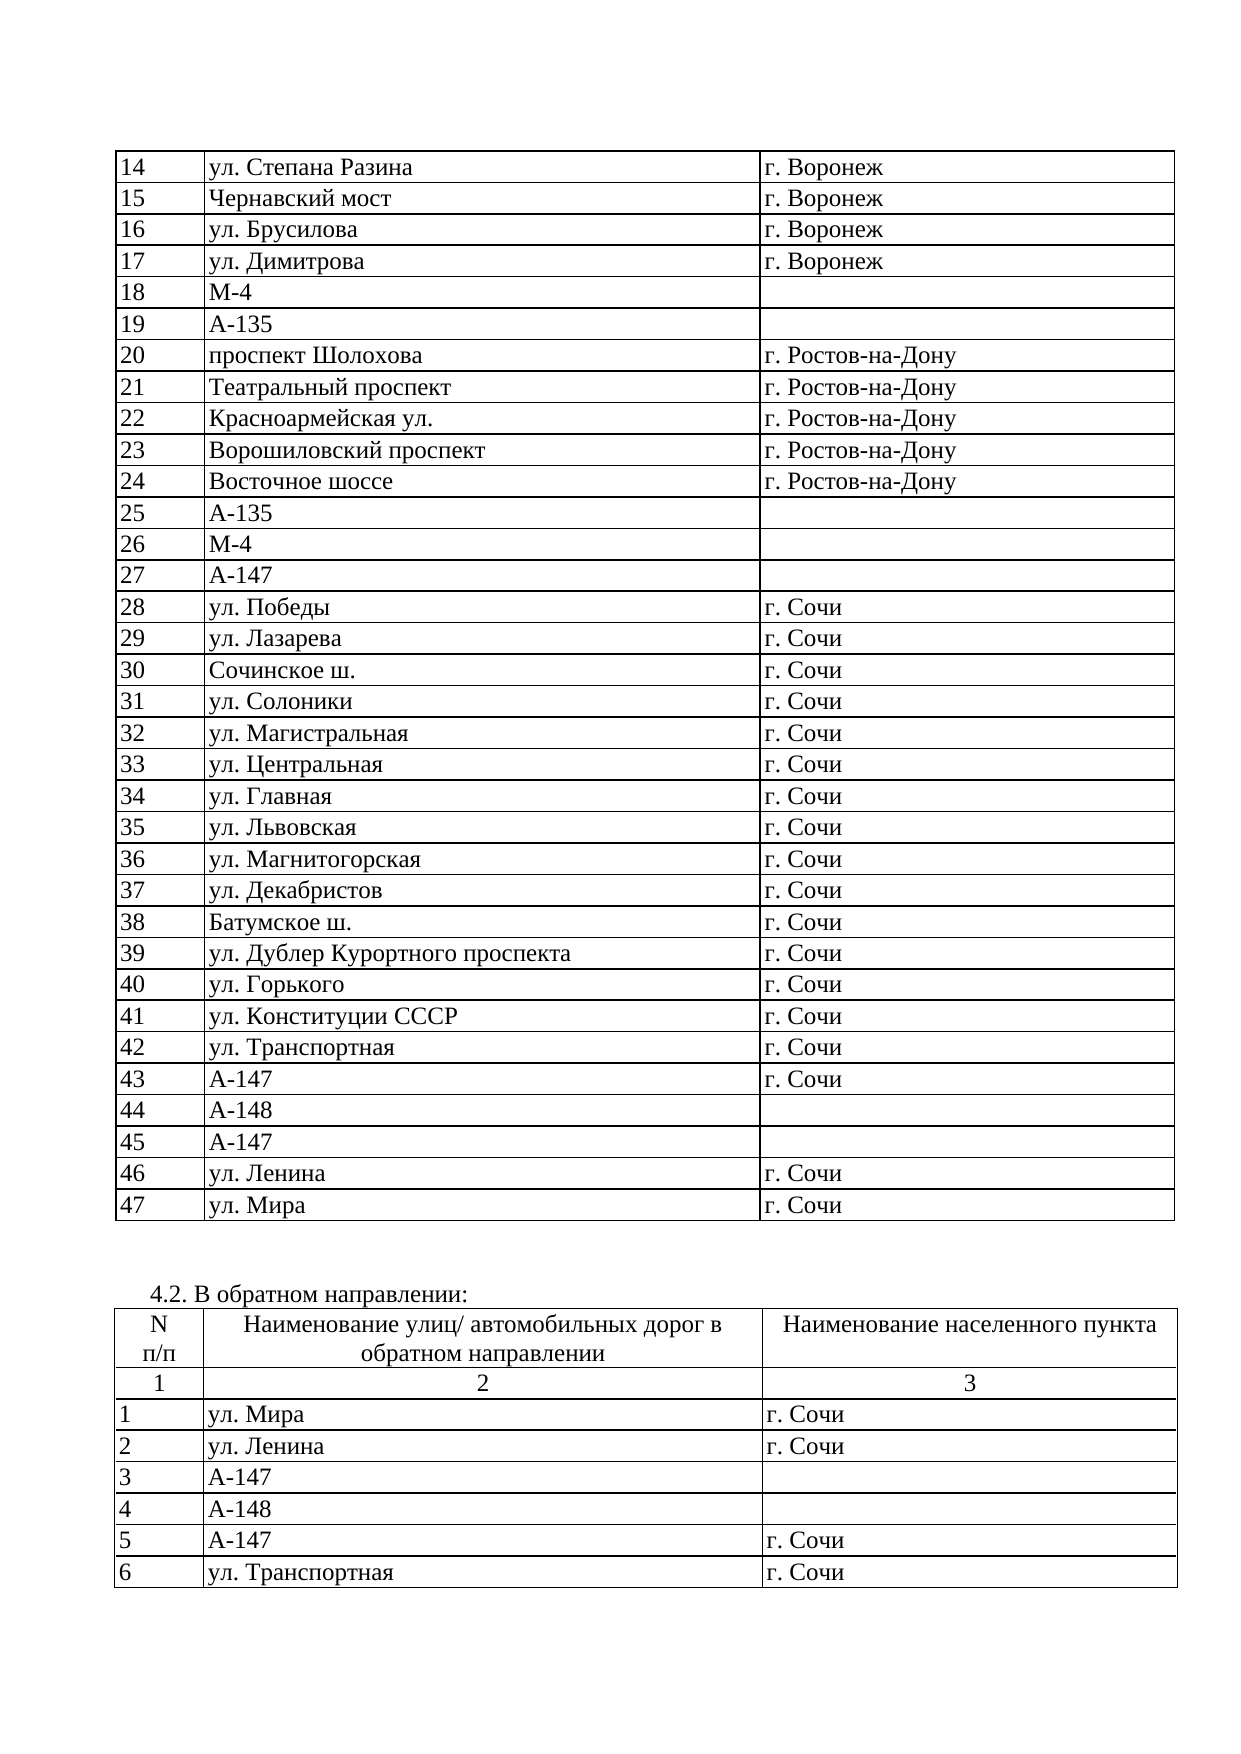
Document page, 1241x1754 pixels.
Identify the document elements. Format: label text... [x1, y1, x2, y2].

table_cell ул. Лазарева [205, 623, 759, 653]
table_cell г. Сочи [763, 1429, 1177, 1461]
table_cell 44 [117, 1095, 204, 1125]
table_cell Красноармейская ул. [205, 403, 759, 433]
text 4.2. В обратном направлении: [150, 1279, 1090, 1307]
table_cell А-135 [205, 309, 759, 339]
table_cell ул. Брусилова [205, 215, 759, 244]
table_cell г. Сочи [761, 592, 1174, 622]
table_cell ул. Ленина [205, 1158, 759, 1188]
table_cell 26 [117, 529, 204, 559]
table_cell А-147 [204, 1525, 762, 1555]
table_cell 19 [117, 309, 204, 339]
table_cell [761, 277, 1174, 307]
table_cell г. Ростов-на-Дону [761, 466, 1174, 496]
table_header Наименование улиц/ автомобильных дорог в обратном направлении [204, 1309, 762, 1366]
table_cell 1 [115, 1399, 203, 1429]
table_cell Чернавский мост [205, 183, 759, 213]
table_cell г. Сочи [761, 781, 1174, 811]
table_cell г. Воронеж [761, 183, 1174, 213]
table_cell 33 [117, 749, 204, 779]
table_cell ул. Солоники [205, 686, 759, 716]
table_cell ул. Львовская [205, 812, 759, 842]
table_cell ул. Степана Разина [205, 152, 759, 181]
table_cell 37 [117, 875, 204, 905]
table_cell 23 [117, 435, 204, 464]
table_cell ул. Декабристов [205, 875, 759, 905]
table_cell А-147 [204, 1462, 762, 1492]
table_cell А-147 [205, 1127, 759, 1157]
table_cell г. Сочи [761, 970, 1174, 999]
table_cell г. Сочи [761, 907, 1174, 936]
table_cell [763, 1492, 1177, 1524]
table_cell [761, 561, 1174, 590]
table_cell Восточное шоссе [205, 466, 759, 496]
table_cell 35 [117, 812, 204, 842]
table_cell ул. Мира [204, 1400, 762, 1429]
table_cell [761, 309, 1174, 339]
table_cell 42 [117, 1032, 204, 1062]
table_cell А-148 [205, 1095, 759, 1125]
table_cell 40 [117, 970, 204, 999]
table_cell г. Сочи [761, 1032, 1174, 1062]
table_cell Театральный проспект [205, 372, 759, 402]
table_cell Ворошиловский проспект [205, 435, 759, 464]
table_cell [761, 1095, 1174, 1125]
table_cell 6 [115, 1556, 203, 1587]
table_cell 39 [117, 938, 204, 968]
table_cell 47 [117, 1190, 204, 1219]
table_header N п/п [115, 1309, 203, 1366]
table_cell 29 [117, 623, 204, 653]
table_cell г. Сочи [761, 938, 1174, 968]
table_cell г. Ростов-на-Дону [761, 435, 1174, 464]
table_cell 17 [117, 246, 204, 276]
table_cell г. Сочи [761, 1064, 1174, 1094]
table_cell г. Сочи [761, 718, 1174, 748]
table_cell ул. Победы [205, 592, 759, 622]
table_cell г. Сочи [761, 1158, 1174, 1188]
table_cell г. Воронеж [761, 215, 1174, 244]
table_cell 34 [117, 781, 204, 811]
table_cell 38 [117, 907, 204, 936]
table_cell г. Сочи [761, 875, 1174, 905]
table_cell [761, 529, 1174, 559]
table_cell г. Сочи [761, 812, 1174, 842]
table_cell 2 [204, 1368, 762, 1398]
table_header Наименование населенного пункта [763, 1309, 1177, 1366]
table_cell М-4 [205, 277, 759, 307]
table_cell г. Сочи [763, 1555, 1177, 1587]
table_cell 25 [117, 498, 204, 527]
table_cell г. Сочи [761, 844, 1174, 873]
table_cell г. Сочи [761, 1001, 1174, 1031]
table_cell г. Сочи [763, 1398, 1177, 1429]
table_cell 31 [117, 686, 204, 716]
table_cell г. Сочи [761, 686, 1174, 716]
table_cell ул. Димитрова [205, 246, 759, 276]
table_cell 2 [115, 1430, 203, 1461]
table_cell 4 [115, 1493, 203, 1524]
table_cell 41 [117, 1001, 204, 1031]
table_cell ул. Транспортная [205, 1032, 759, 1062]
table_cell А-135 [205, 498, 759, 527]
table_cell 3 [115, 1462, 203, 1492]
table_cell 3 [763, 1366, 1177, 1398]
table_cell А-147 [205, 561, 759, 590]
table_cell 14 [117, 152, 204, 181]
table_cell г. Сочи [761, 749, 1174, 779]
table_cell ул. Главная [205, 781, 759, 811]
table_cell 22 [117, 403, 204, 433]
table_cell 46 [117, 1158, 204, 1188]
table_cell ул. Магнитогорская [205, 844, 759, 873]
table_cell ул. Магистральная [205, 718, 759, 748]
table_cell 36 [117, 844, 204, 873]
table_cell г. Ростов-на-Дону [761, 403, 1174, 433]
table_cell 15 [117, 183, 204, 213]
table_cell Батумское ш. [205, 907, 759, 936]
table_cell 43 [117, 1064, 204, 1094]
table_cell проспект Шолохова [205, 340, 759, 370]
table_cell ул. Конституции СССР [205, 1001, 759, 1031]
table_cell 32 [117, 718, 204, 748]
table_cell ул. Горького [205, 970, 759, 999]
table_cell г. Воронеж [761, 246, 1174, 276]
table_cell 21 [117, 372, 204, 402]
table_cell [761, 498, 1174, 527]
table_cell 16 [117, 215, 204, 244]
table_cell г. Сочи [761, 623, 1174, 653]
table_cell 27 [117, 561, 204, 590]
table_cell 30 [117, 655, 204, 685]
table_cell г. Ростов-на-Дону [761, 340, 1174, 370]
table_cell 20 [117, 340, 204, 370]
table_cell 18 [117, 277, 204, 307]
table_cell [763, 1461, 1177, 1492]
table_cell 28 [117, 592, 204, 622]
table_cell [761, 1127, 1174, 1157]
table_cell 45 [117, 1127, 204, 1157]
table_cell А-147 [205, 1064, 759, 1094]
table_cell г. Ростов-на-Дону [761, 372, 1174, 402]
table_cell А-148 [204, 1494, 762, 1524]
table_cell ул. Дублер Курортного проспекта [205, 938, 759, 968]
table_cell ул. Мира [205, 1190, 759, 1219]
table_cell ул. Ленина [204, 1431, 762, 1461]
table_cell г. Сочи [763, 1524, 1177, 1555]
table_cell М-4 [205, 529, 759, 559]
table_cell г. Воронеж [761, 152, 1174, 181]
table_cell ул. Транспортная [204, 1557, 762, 1587]
table_cell г. Сочи [761, 655, 1174, 685]
table_cell 5 [115, 1525, 203, 1555]
table_cell Сочинское ш. [205, 655, 759, 685]
table_cell 24 [117, 466, 204, 496]
table_cell 1 [115, 1368, 203, 1398]
table_cell г. Сочи [761, 1190, 1174, 1219]
table_cell ул. Центральная [205, 749, 759, 779]
